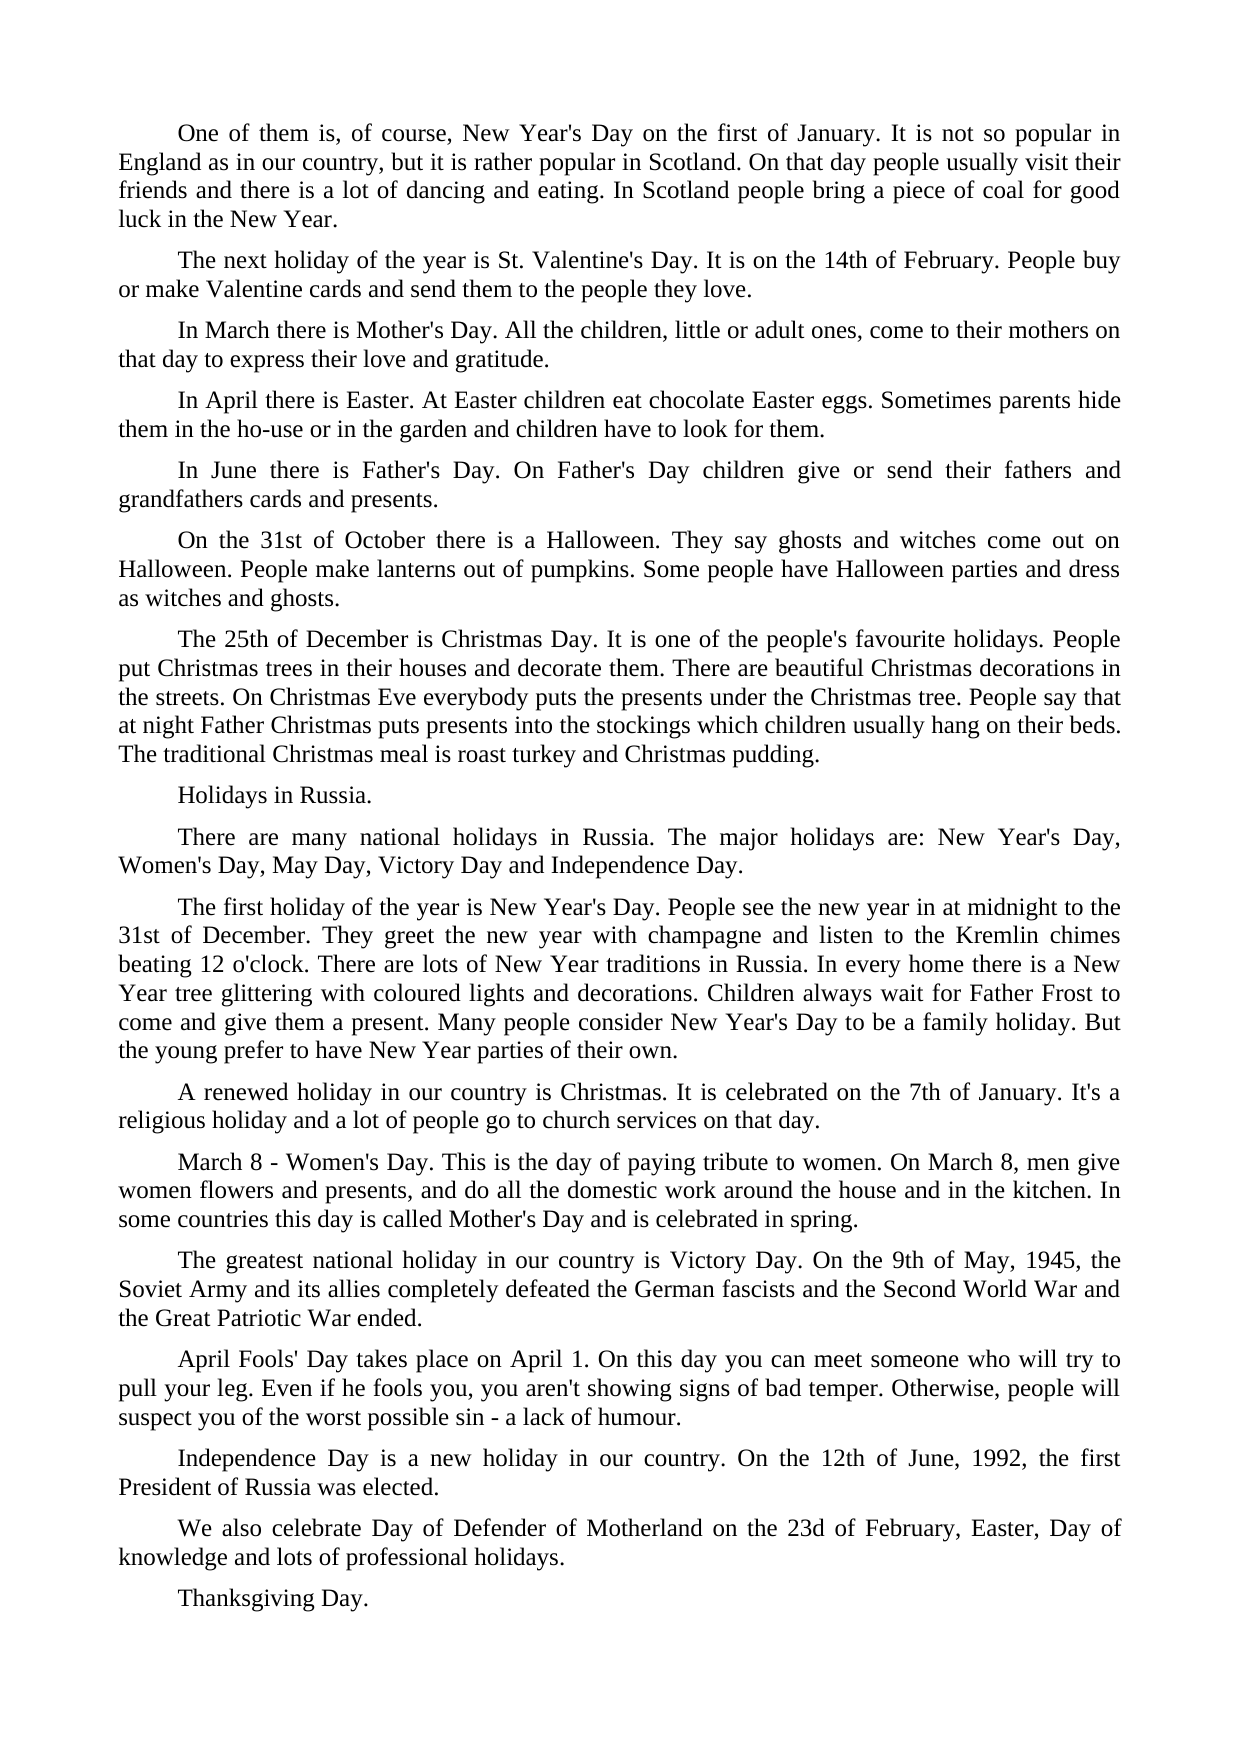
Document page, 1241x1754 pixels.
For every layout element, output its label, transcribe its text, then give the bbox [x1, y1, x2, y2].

text There are many national holidays in . The major holidays are: New Year's Day, Women's Day, May Day, Victory Day and Independence Day. [118, 822, 1122, 879]
text On the 31st of October there is a Halloween. They say ghosts and witches come out on Halloween. People make lanterns out of pumpkins. Some people have Halloween parties and dress as witches and ghosts. [118, 526, 1122, 612]
text Holidays in . [118, 781, 1122, 809]
text A renewed holiday in our country is Christmas. It is celebrated on the 7th of January. It's a religious holiday and a lot of people go to church services on that day. [118, 1077, 1122, 1134]
text The next holiday of the year is St. Valentine's Day. It is on the 14th of February. People buy or make Valentine cards and send them to the people they love. [118, 246, 1122, 303]
text April Fools' Day takes place on April 1. On this day you can meet someone who will try to pull your leg. Even if he fools you, you aren't showing signs of bad temper. Otherwise, people will suspect you of the worst possible sin - a lack of humour. [118, 1344, 1122, 1431]
text March 8 - Women's Day. This is the day of paying tribute to women. On March 8, men give women flowers and presents, and do all the domestic work around the house and in the kitchen. In some countries this day is called Mother's Day and is celebrated in spring. [118, 1147, 1122, 1233]
text We also celebrate Day of Defender of Motherland on the 23d of February, Easter, Day of knowledge and lots of professional holidays. [118, 1513, 1122, 1571]
text The greatest national holiday in our country is Victory Day. On the 9th of May, 1945, the Soviet Army and its allies completely defeated the German fascists and the Second World War and the Great Patriotic War ended. [118, 1246, 1122, 1332]
text In April there is Easter. At Easter children eat chocolate Easter eggs. Sometimes parents hide them in the ho-use or in the garden and children have to look for them. [118, 386, 1122, 443]
text The 25th of December is Christmas Day. It is one of the people's favourite holidays. People put Christmas trees in their houses and decorate them. There are beautiful Christmas decorations in the streets. On Christmas Eve everybody puts the presents under the Christmas tree. People say that at night Father Christmas puts presents into the stockings which children usually hang on their beds. The traditional Christmas meal is roast turkey and Christmas pudding. [118, 624, 1122, 768]
text One of them is, of course, New Year's Day on the first of January. It is not so popular in as in our country, but it is rather popular in . On that day people usually visit their friends and there is a lot of dancing and eating. In people bring a piece of coal for good luck in the New Year. [118, 118, 1122, 233]
text Thanksgiving Day. [118, 1583, 1122, 1612]
text In March there is Mother's Day. All the children, little or adult ones, come to their mothers on that day to express their love and gratitude. [118, 316, 1122, 373]
text The first holiday of the year is New Year's Day. People see the new year in at midnight to the 31st of December. They greet the new year with champagne and listen to the Kremlin chimes beating 12 o'clock. There are lots of New Year traditions in . In every home there is a New Year tree glittering with coloured lights and decorations. Children always wait for Father Frost to come and give them a present. Many people consider New Year's Day to be a family holiday. But the young prefer to have New Year parties of their own. [118, 892, 1122, 1064]
text In June there is Father's Day. On Father's Day children give or send their fathers and grandfathers cards and presents. [118, 456, 1122, 513]
text Independence Day is a new holiday in our country. On the 12th of June, 1992, the first President of Russia was elected. [118, 1443, 1122, 1501]
